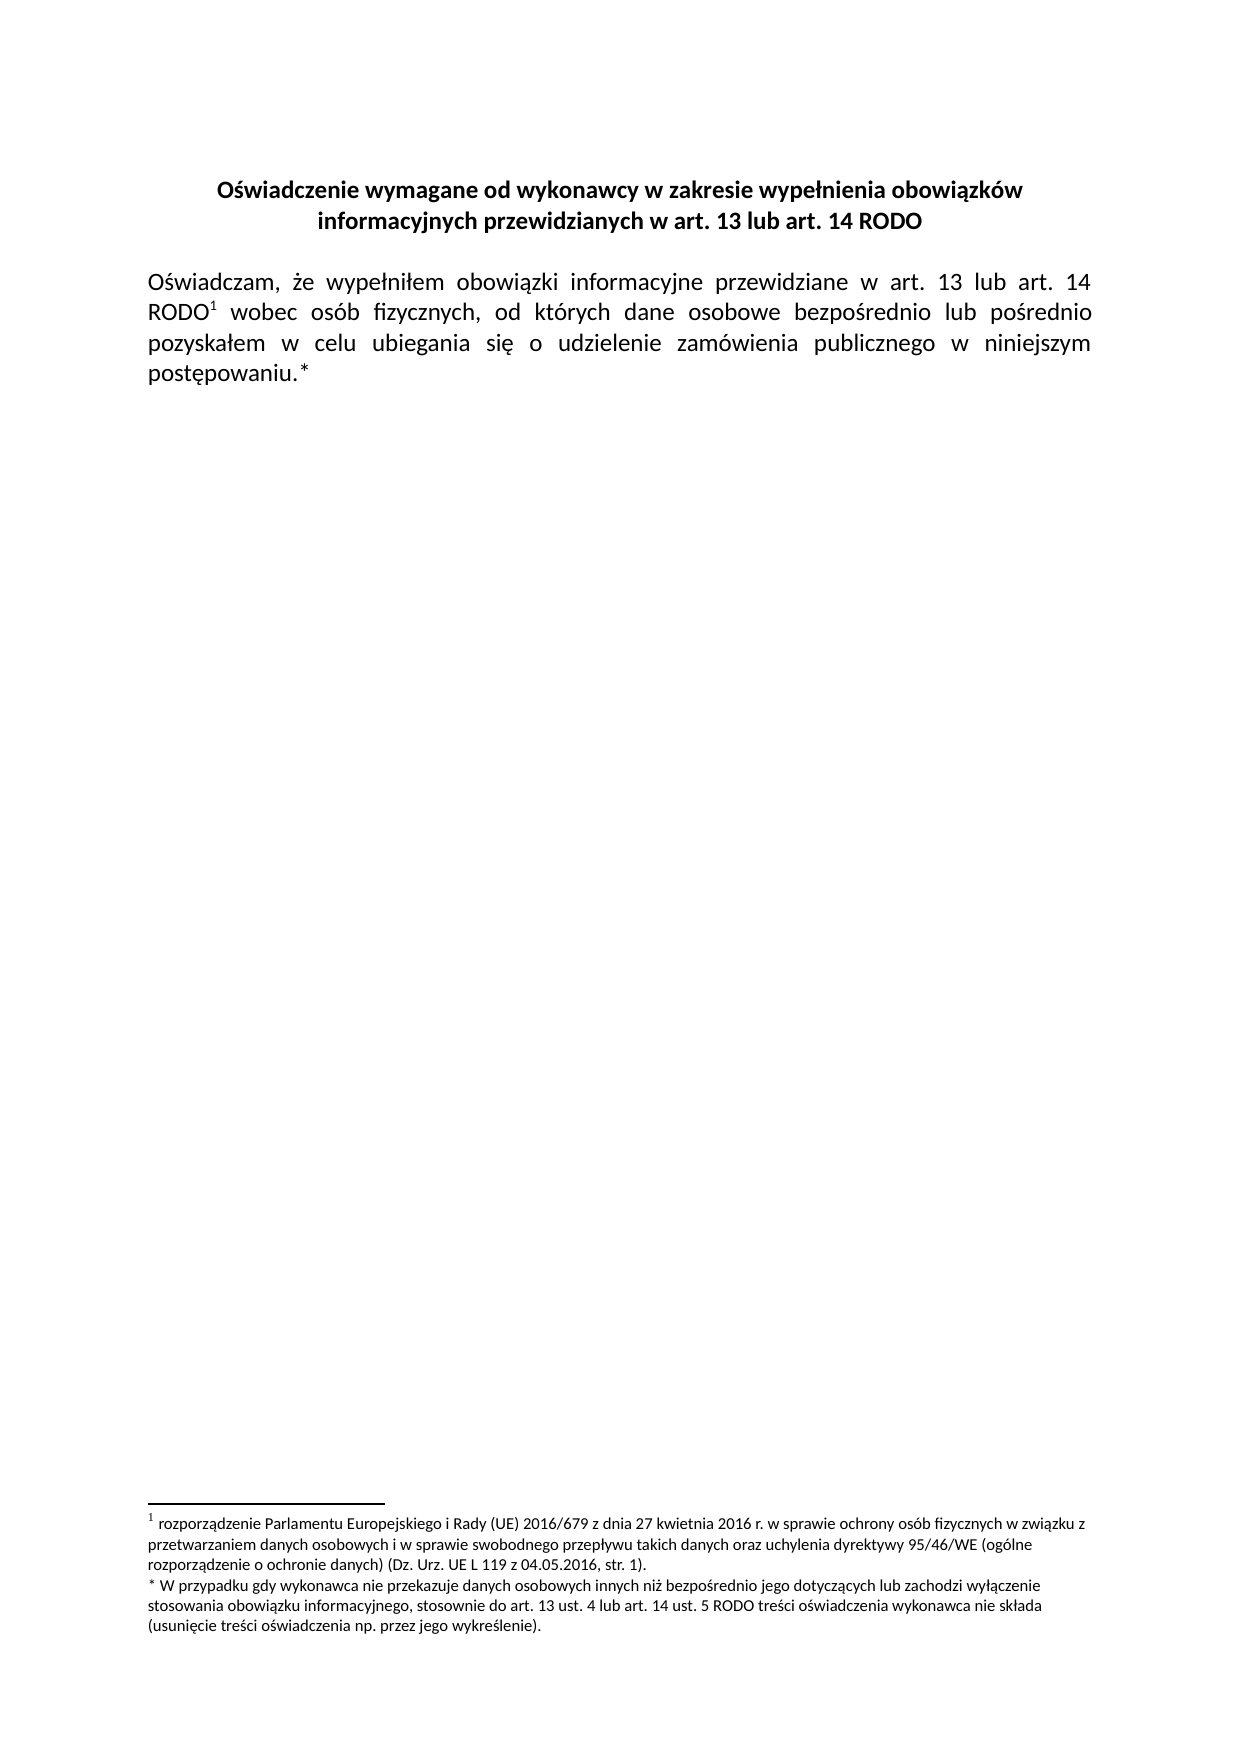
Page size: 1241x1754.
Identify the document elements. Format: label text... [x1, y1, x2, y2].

text Oświadczenie wymagane od wykonawcy w zakresie wypełnienia obowiązków informacyjnych przewidzianych w art. 13 lub art. 14 RODO [148, 174, 1093, 235]
text Oświadczam, że wypełniłem obowiązki informacyjne przewidziane w art. 13 lub art. 14 RODO wobec osób fizycznych, od których dane osobowe bezpośrednio lub pośrednio pozyskałem w celu ubiegania się o udzielenie zamówienia publicznego w niniejszym postępowaniu.* [148, 266, 1093, 388]
